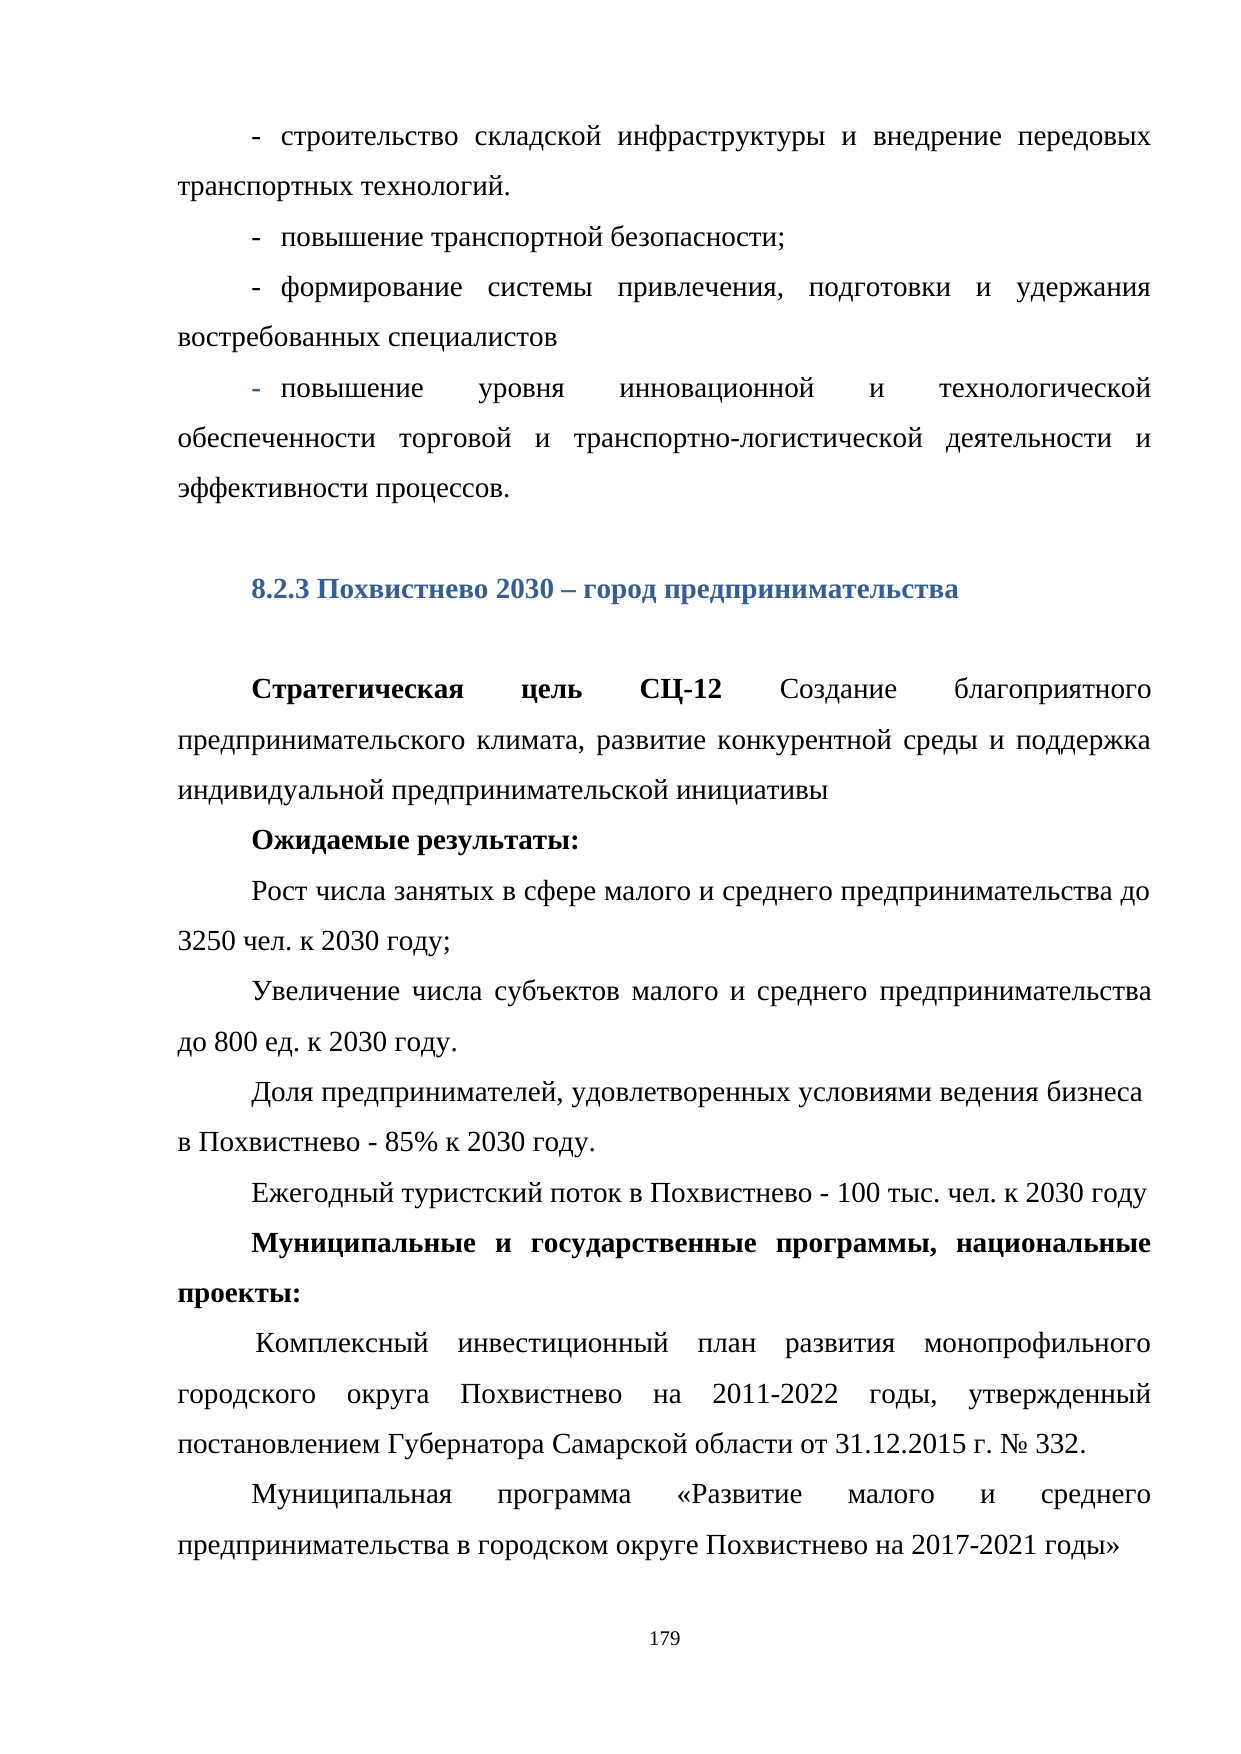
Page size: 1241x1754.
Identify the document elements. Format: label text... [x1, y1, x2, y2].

text Ожидаемые результаты: [177, 822, 1152, 856]
text Стратегическая цель СЦ-12 Создание благоприятного предпринимательского климата, развитие конкурентной среды и поддержка индивидуальной предпринимательской инициативы [177, 672, 1152, 806]
text Муниципальные и государственные программы, национальные проекты: [177, 1225, 1152, 1309]
list формирование системы привлечения, подготовки и удержания востребованных специалистов [177, 269, 1152, 353]
text Ежегодный туристский поток в Похвистнево - 100 тыс. чел. к 2030 году [177, 1175, 1152, 1208]
text Комплексный инвестиционный план развития монопрофильного городского округа Похвистнево на 2011-2022 годы, утвержденный постановлением Губернатора Самарской области от 31.12.2015 г. № 332. [177, 1326, 1152, 1460]
text Доля предпринимателей, удовлетворенных условиями ведения бизнеса в Похвистнево - 85% к 2030 году. [177, 1074, 1152, 1158]
text Муниципальная программа «Развитие малого и среднего предпринимательства в городском округе Похвистнево на 2017-2021 годы» [177, 1477, 1152, 1560]
list повышение уровня инновационной и технологической обеспеченности торговой и транспортно-логистической деятельности и эффективности процессов. [177, 370, 1152, 504]
text Рост числа занятых в сфере малого и среднего предпринимательства до 3250 чел. к 2030 году; [177, 873, 1152, 957]
list строительство складской инфраструктуры и внедрение передовых транспортных технологий. [177, 118, 1152, 202]
text 8.2.3 Похвистнево 2030 – город предпринимательства [177, 571, 1152, 604]
text Увеличение числа субъектов малого и среднего предпринимательства до 800 ед. к 2030 году. [177, 973, 1152, 1057]
list повышение транспортной безопасности; [177, 219, 1152, 252]
